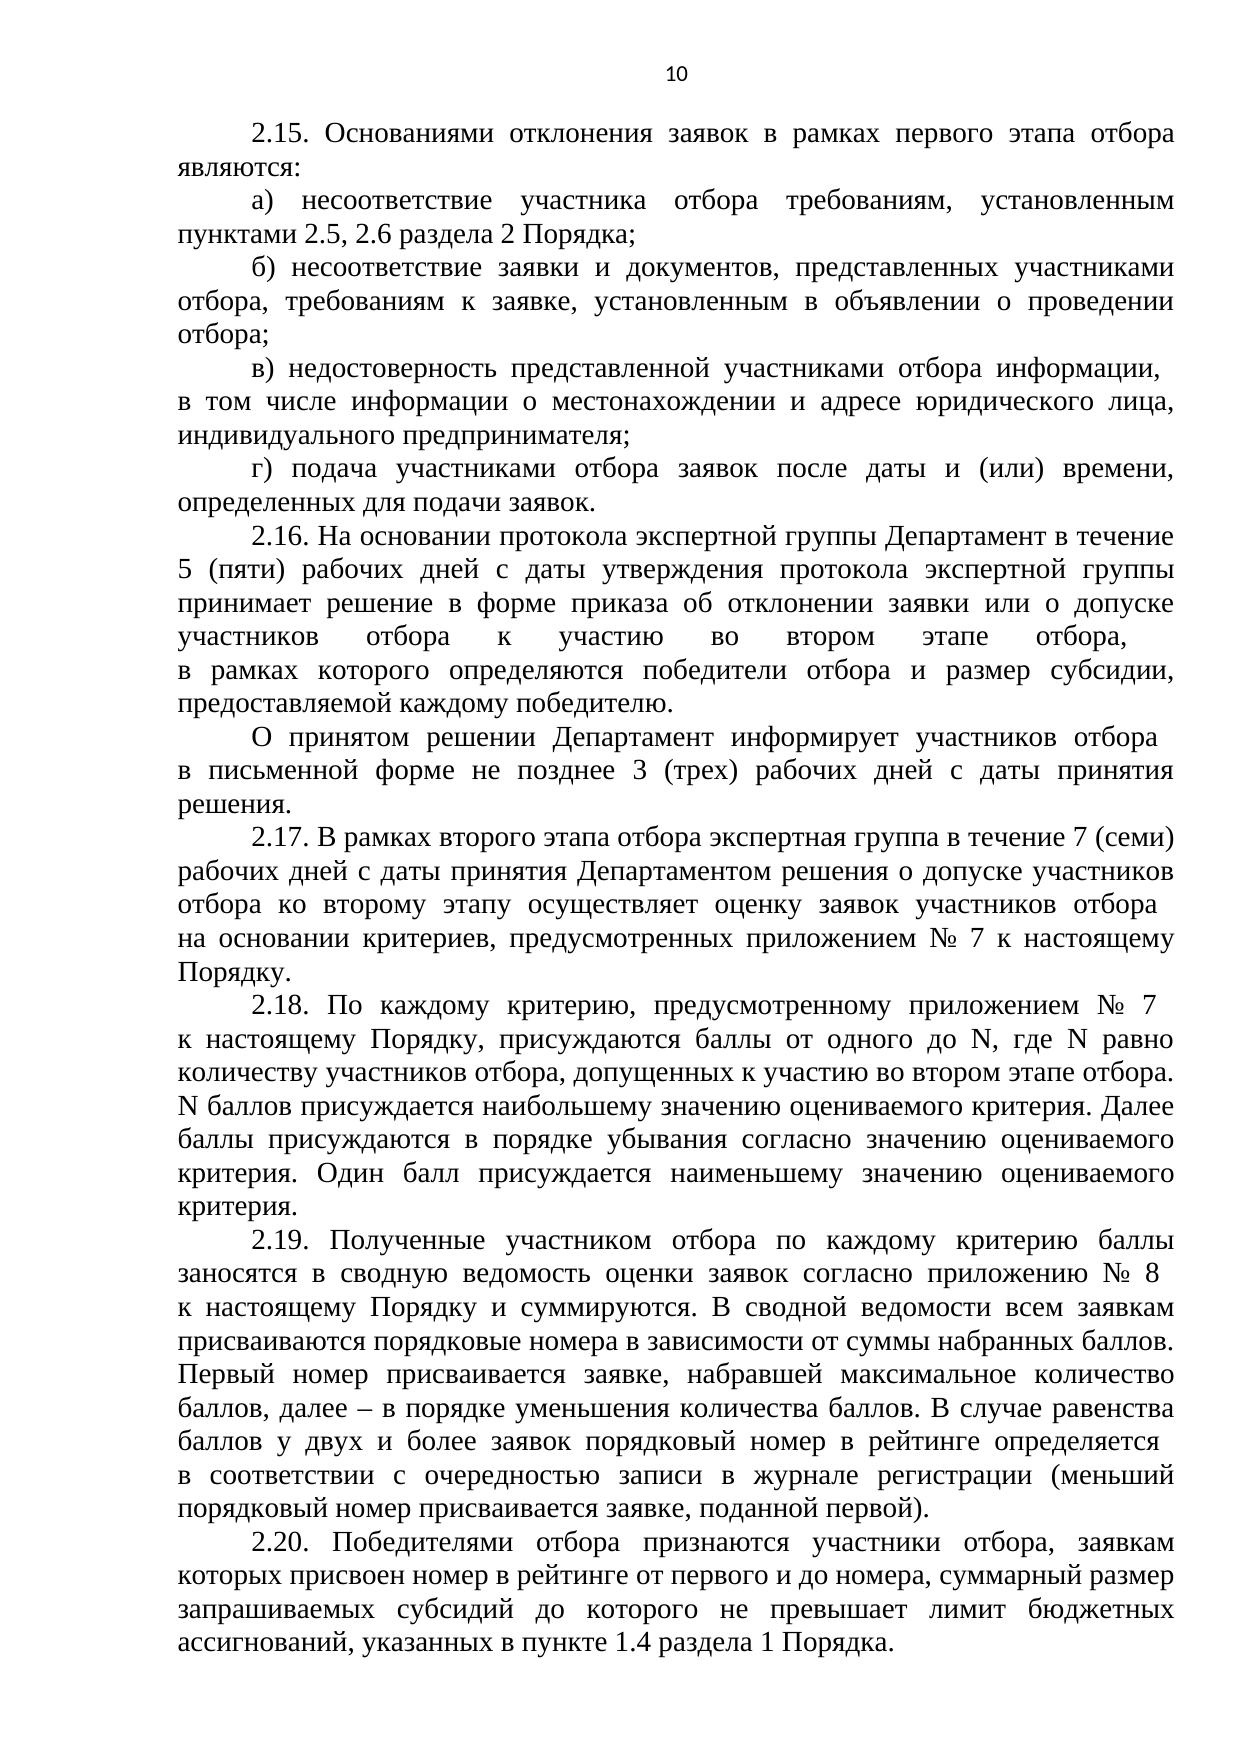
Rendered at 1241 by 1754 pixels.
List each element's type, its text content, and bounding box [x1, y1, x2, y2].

text б) несоответствие заявки и документов, представленных участниками отбора, требованиям к заявке, установленным в объявлении о проведении отбора; [177, 249, 1175, 350]
text в) недостоверность представленной участниками отбора информации, в том числе информации о местонахождении и адресе юридического лица, индивидуального предпринимателя; [177, 350, 1175, 451]
text 2.20. Победителями отбора признаются участники отбора, заявкам которых присвоен номер в рейтинге от первого и до номера, суммарный размер запрашиваемых субсидий до которого не превышает лимит бюджетных ассигнований, указанных в пункте 1.4 раздела 1 Порядка. [177, 1524, 1175, 1658]
text 2.16. На основании протокола экспертной группы Департамент в течение 5 (пяти) рабочих дней с даты утверждения протокола экспертной группы принимает решение в форме приказа об отклонении заявки или о допуске участников отбора к участию во втором этапе отбора, в рамках которого определяются победители отбора и размер субсидии, предоставляемой каждому победителю. [177, 518, 1175, 719]
text О принятом решении Департамент информирует участников отбора в письменной форме не позднее 3 (трех) рабочих дней с даты принятия решения. [177, 719, 1175, 819]
text 2.15. Основаниями отклонения заявок в рамках первого этапа отбора являются: [177, 115, 1175, 182]
text 2.19. Полученные участником отбора по каждому критерию баллы заносятся в сводную ведомость оценки заявок согласно приложению № 8 к настоящему Порядку и суммируются. В сводной ведомости всем заявкам присваиваются порядковые номера в зависимости от суммы набранных баллов. Первый номер присваивается заявке, набравшей максимальное количество баллов, далее – в порядке уменьшения количества баллов. В случае равенства баллов у двух и более заявок порядковый номер в рейтинге определяется в соответствии с очередностью записи в журнале регистрации (меньший порядковый номер присваивается заявке, поданной первой). [177, 1222, 1175, 1524]
text 2.17. В рамках второго этапа отбора экспертная группа в течение 7 (семи) рабочих дней с даты принятия Департаментом решения о допуске участников отбора ко второму этапу осуществляет оценку заявок участников отбора на основании критериев, предусмотренных приложением № 7 к настоящему Порядку. [177, 819, 1175, 987]
text г) подача участниками отбора заявок после даты и (или) времени, определенных для подачи заявок. [177, 451, 1175, 518]
text а) несоответствие участника отбора требованиям, установленным пунктами 2.5, 2.6 раздела 2 Порядка; [177, 182, 1175, 249]
text 2.18. По каждому критерию, предусмотренному приложением № 7 к настоящему Порядку, присуждаются баллы от одного до N, где N равно количеству участников отбора, допущенных к участию во втором этапе отбора. N баллов присуждается наибольшему значению оцениваемого критерия. Далее баллы присуждаются в порядке убывания согласно значению оцениваемого критерия. Один балл присуждается наименьшему значению оцениваемого критерия. [177, 987, 1175, 1222]
